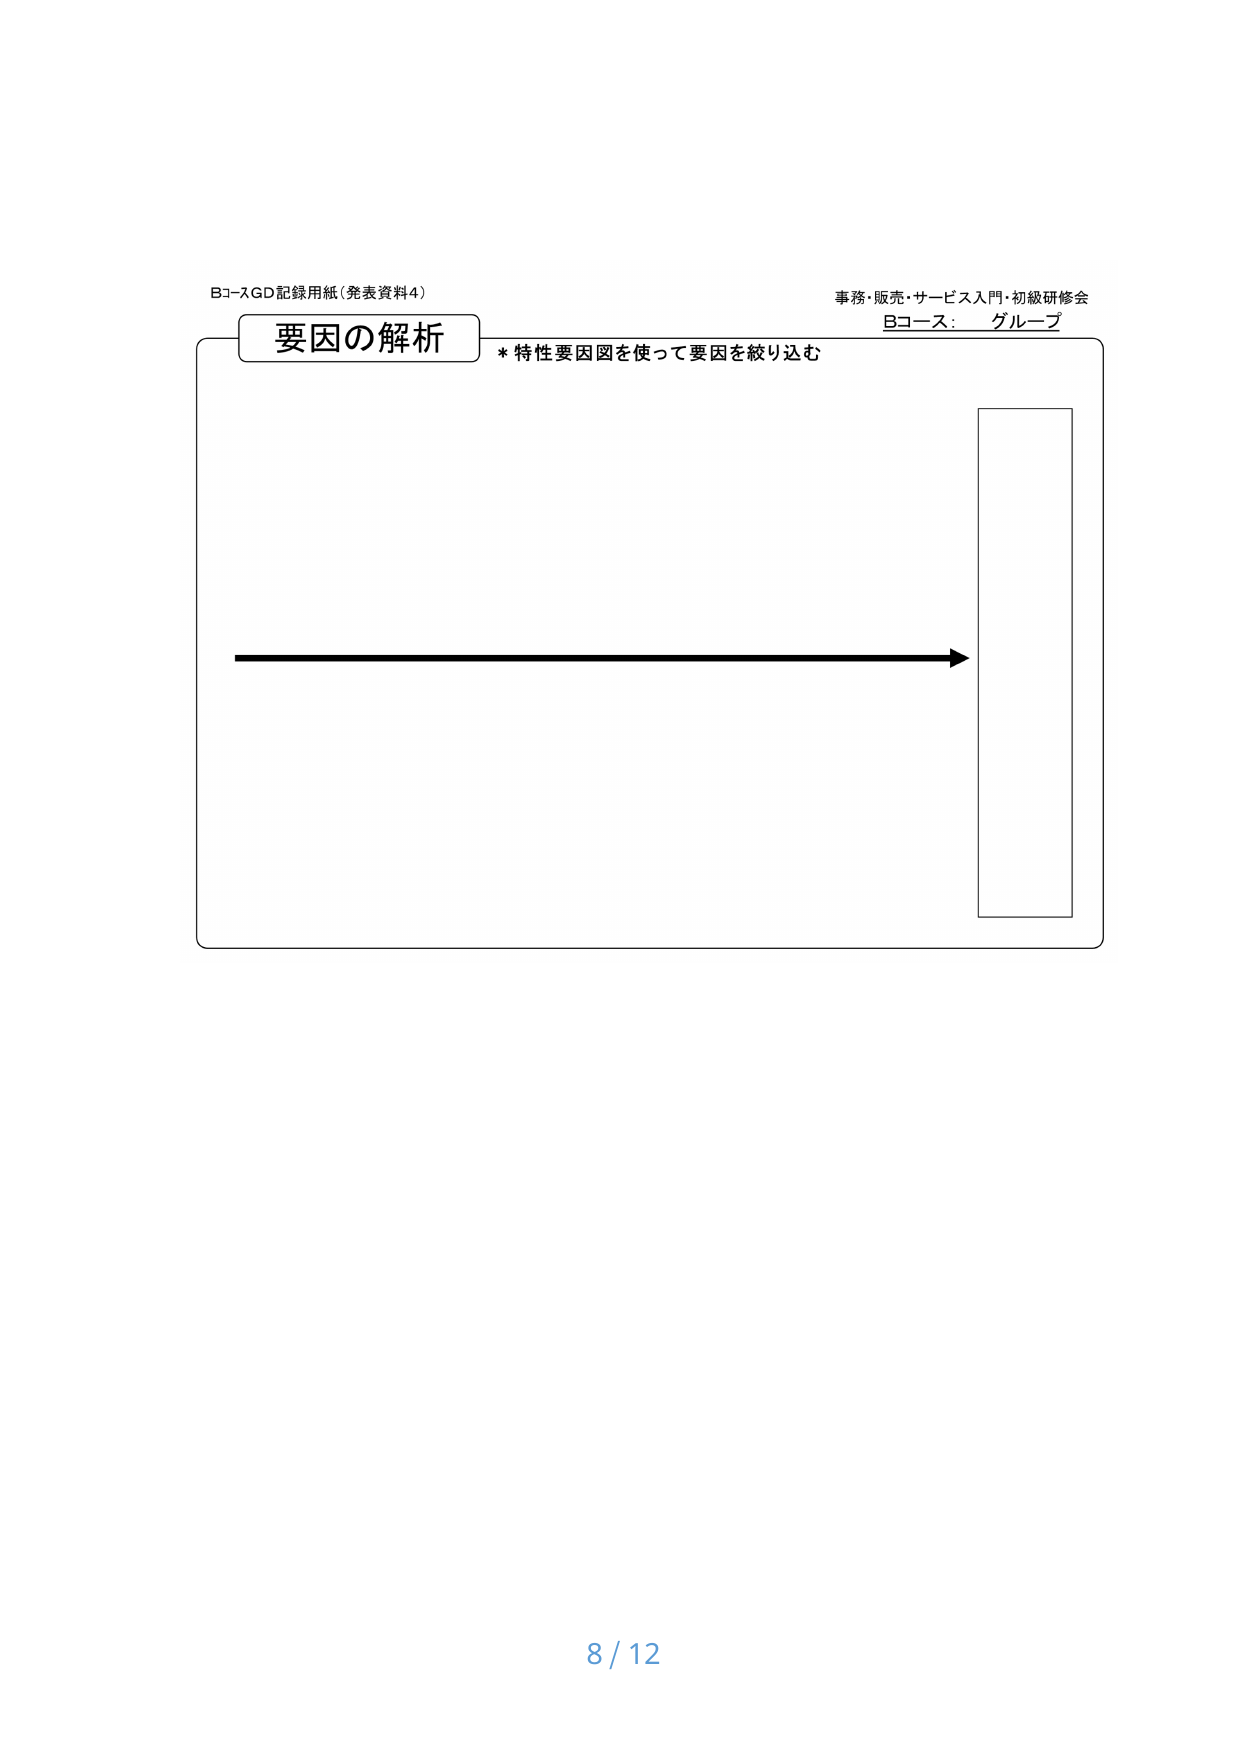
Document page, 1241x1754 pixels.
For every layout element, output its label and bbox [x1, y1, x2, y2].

picture [180, 260, 1118, 963]
